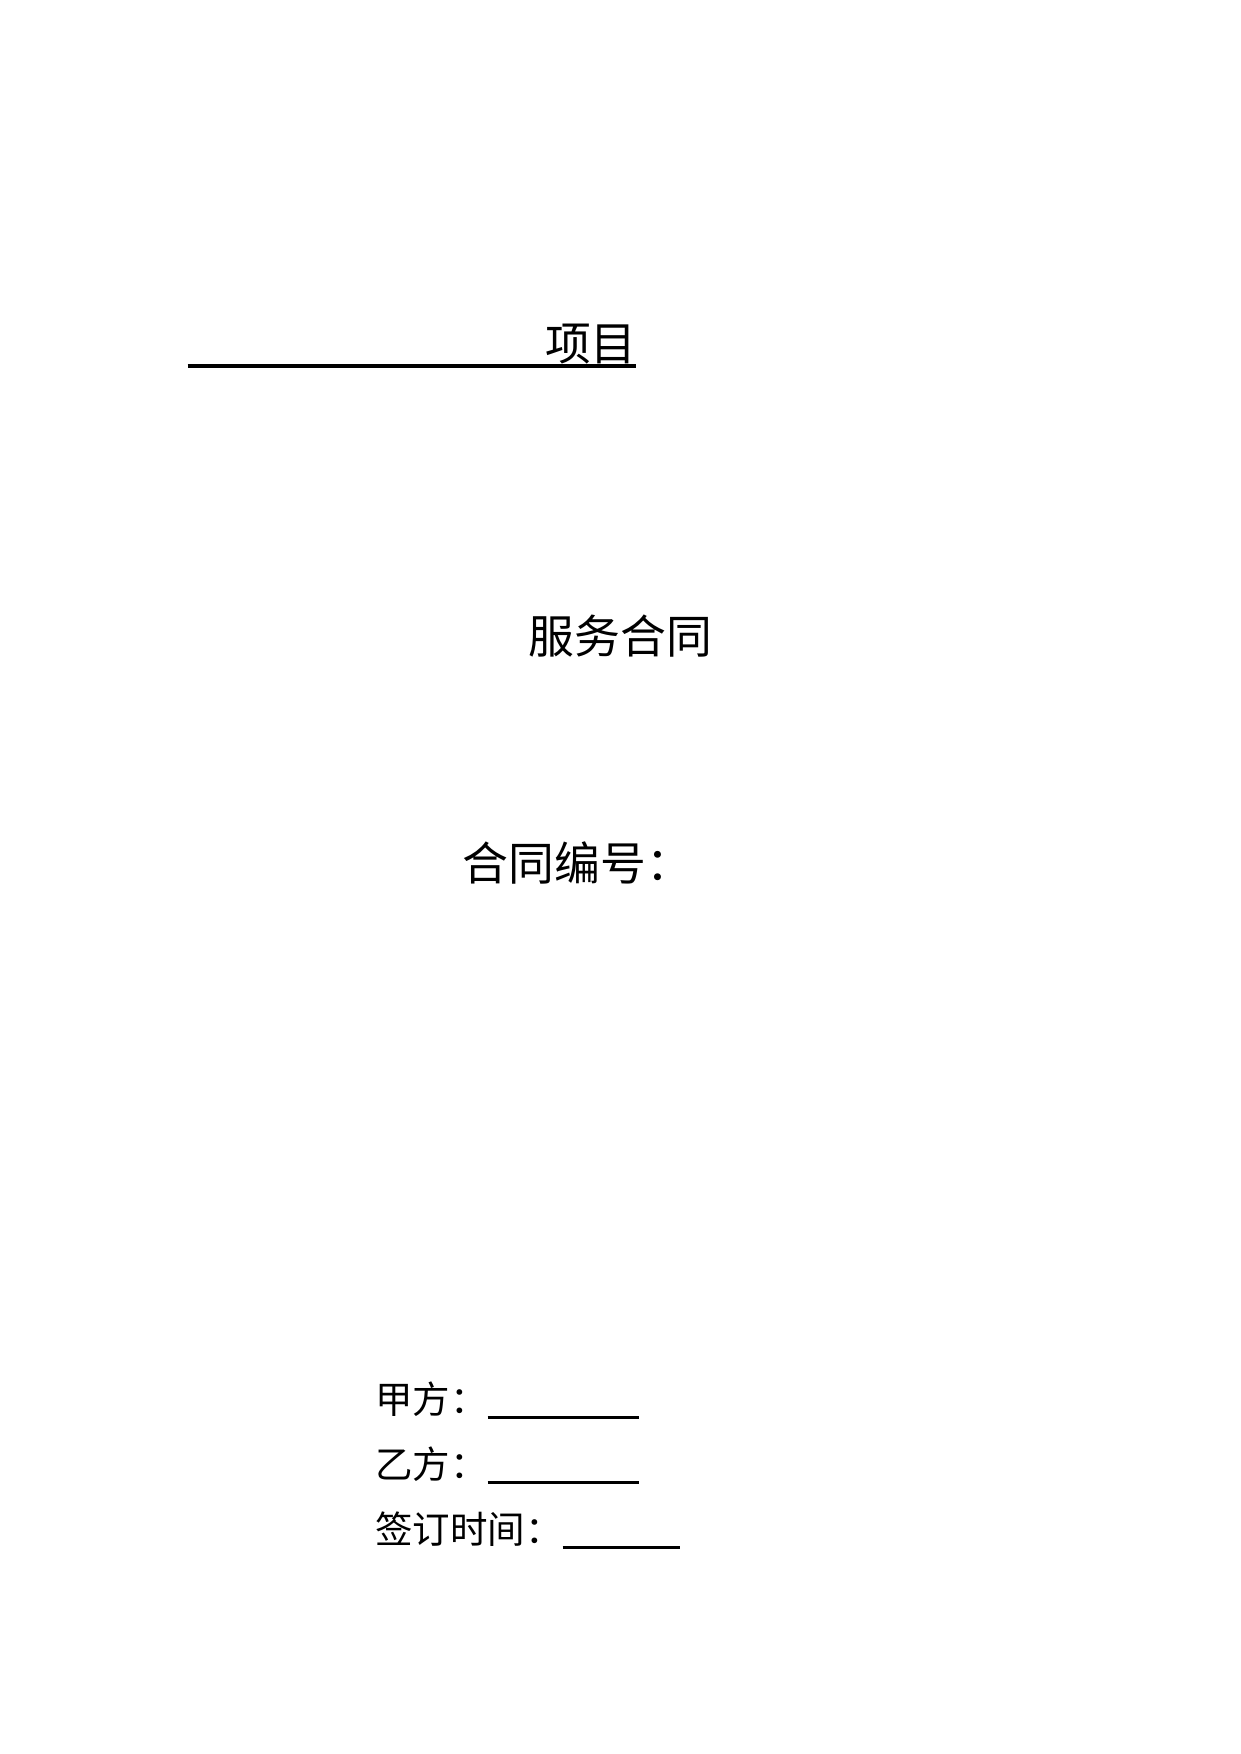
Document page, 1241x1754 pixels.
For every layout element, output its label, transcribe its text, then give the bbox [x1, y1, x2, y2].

text 乙方： [187, 1429, 1053, 1494]
text 服务合同 [187, 584, 1053, 682]
text 甲方： [187, 1364, 1053, 1429]
text 项目 [187, 292, 1053, 389]
text 签订时间： [187, 1494, 1053, 1559]
text 合同编号： [187, 812, 1053, 909]
